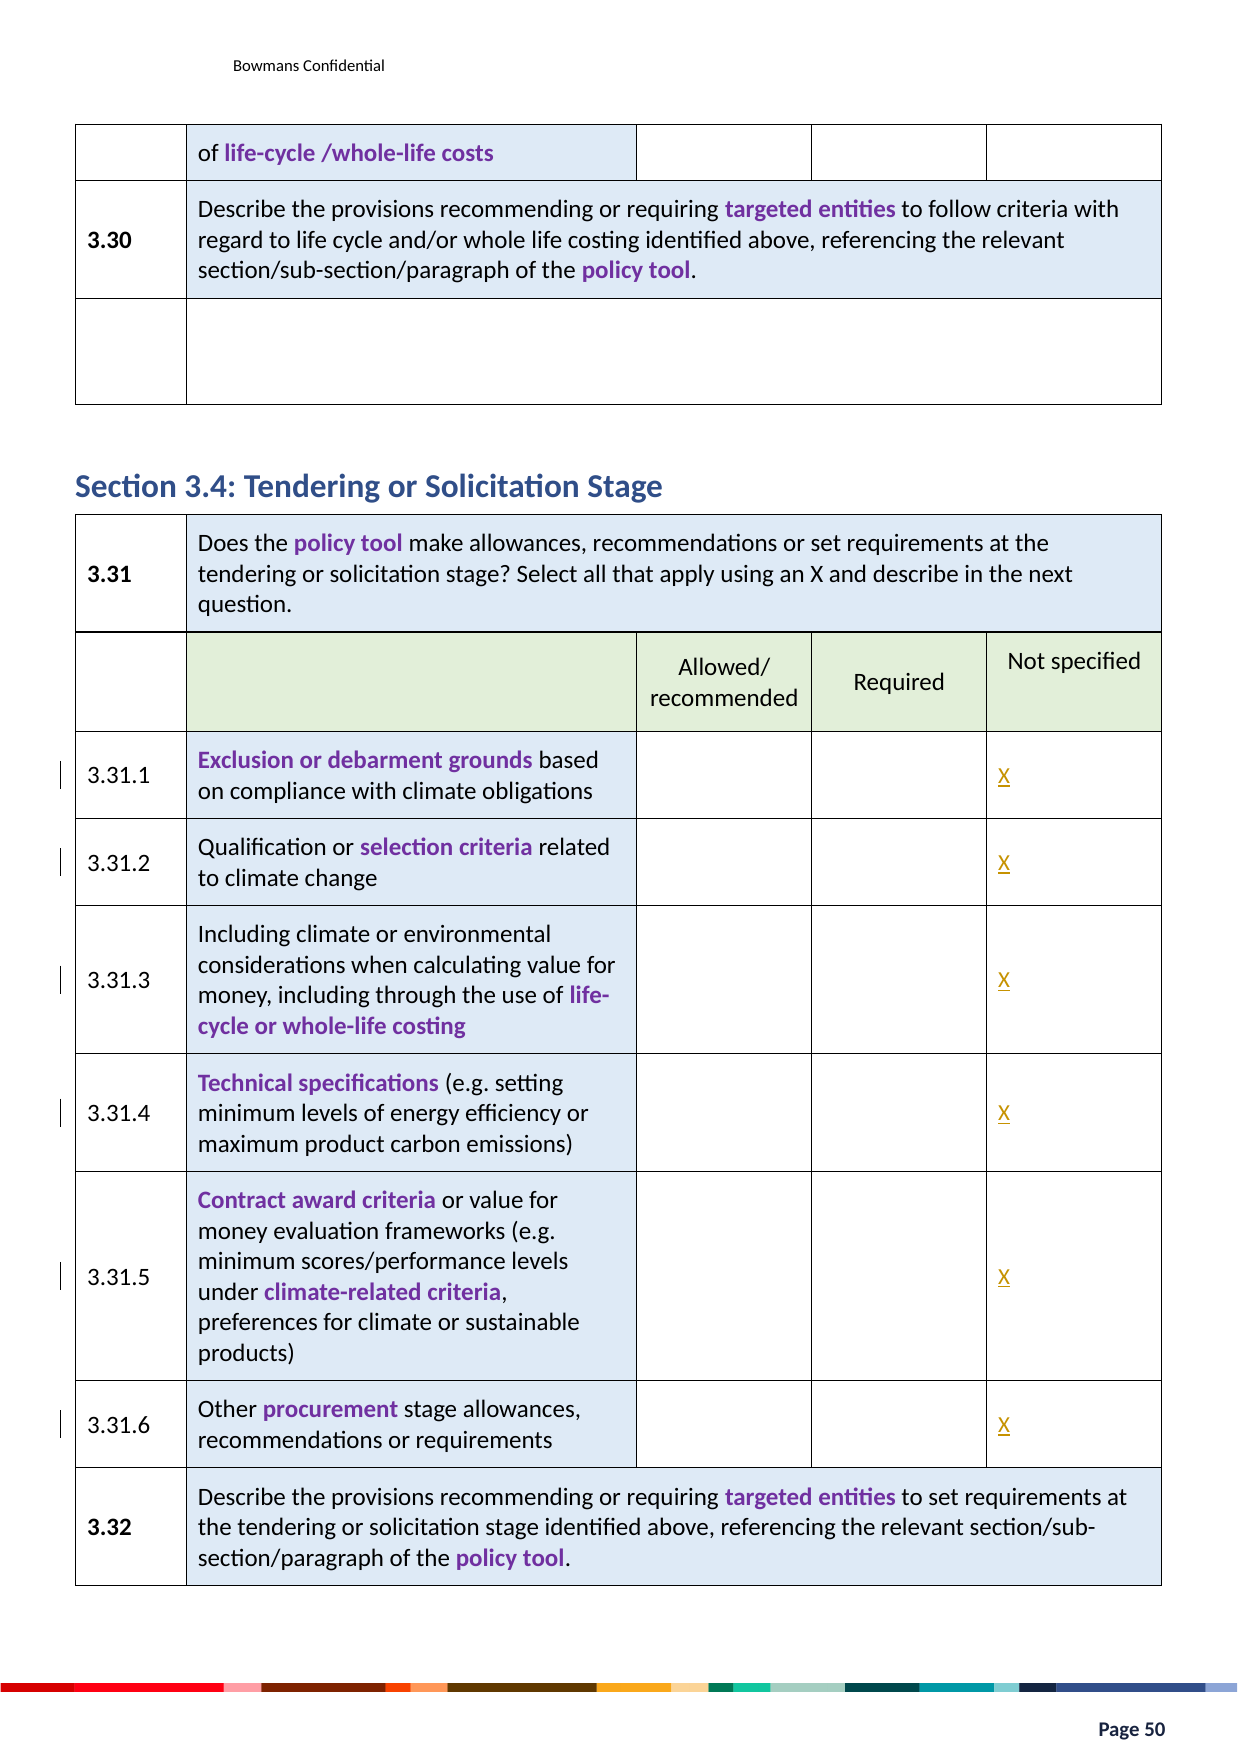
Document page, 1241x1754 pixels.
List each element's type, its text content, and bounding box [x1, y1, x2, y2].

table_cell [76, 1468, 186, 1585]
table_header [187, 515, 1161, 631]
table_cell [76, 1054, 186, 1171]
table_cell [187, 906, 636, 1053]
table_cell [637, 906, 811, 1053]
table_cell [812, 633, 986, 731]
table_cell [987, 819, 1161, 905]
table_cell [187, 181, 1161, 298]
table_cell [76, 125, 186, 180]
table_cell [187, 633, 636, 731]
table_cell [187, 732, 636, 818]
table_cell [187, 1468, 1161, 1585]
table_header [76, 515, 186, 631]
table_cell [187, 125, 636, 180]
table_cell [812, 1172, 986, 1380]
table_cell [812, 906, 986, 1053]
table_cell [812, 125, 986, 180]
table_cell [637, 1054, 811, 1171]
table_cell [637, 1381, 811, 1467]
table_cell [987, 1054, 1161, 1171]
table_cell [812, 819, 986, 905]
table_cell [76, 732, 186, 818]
picture [0, 1683, 1236, 1692]
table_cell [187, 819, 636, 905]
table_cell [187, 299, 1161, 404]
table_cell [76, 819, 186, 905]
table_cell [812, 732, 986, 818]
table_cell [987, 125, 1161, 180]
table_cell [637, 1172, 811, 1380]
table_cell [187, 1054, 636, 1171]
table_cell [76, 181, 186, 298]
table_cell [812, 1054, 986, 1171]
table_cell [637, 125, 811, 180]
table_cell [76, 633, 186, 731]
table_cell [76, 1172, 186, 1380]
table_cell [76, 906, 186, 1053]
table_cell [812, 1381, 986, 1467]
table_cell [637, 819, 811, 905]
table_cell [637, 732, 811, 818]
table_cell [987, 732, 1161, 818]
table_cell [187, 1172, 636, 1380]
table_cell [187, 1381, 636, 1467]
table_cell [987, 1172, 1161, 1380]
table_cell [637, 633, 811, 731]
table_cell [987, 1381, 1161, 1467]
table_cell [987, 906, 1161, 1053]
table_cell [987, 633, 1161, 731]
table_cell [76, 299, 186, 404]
subtitle Section 3.4: Tendering or Solicitation Stage [75, 465, 1165, 505]
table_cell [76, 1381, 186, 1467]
